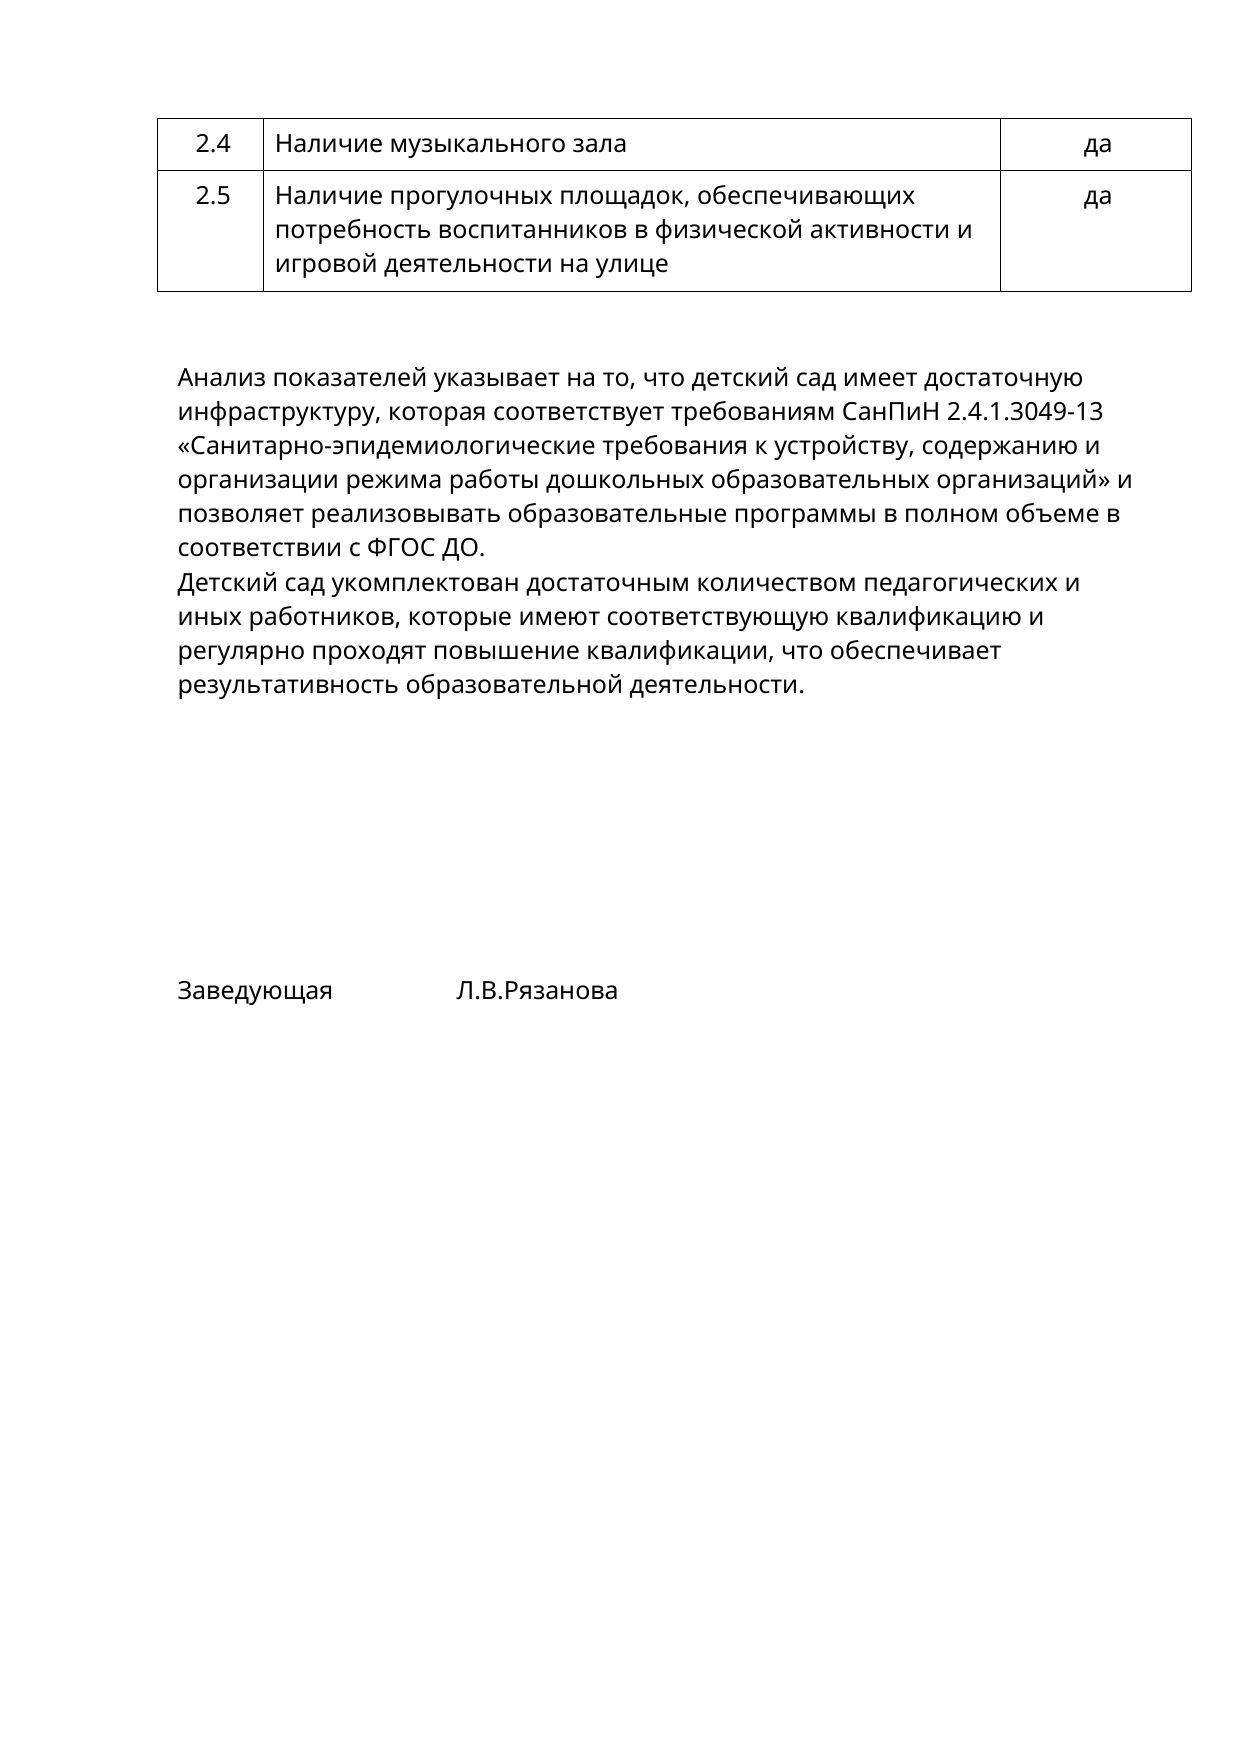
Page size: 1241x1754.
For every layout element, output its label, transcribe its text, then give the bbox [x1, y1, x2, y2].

text Заведующая Л.В.Рязанова [177, 973, 1152, 1007]
table_cell 2.5 [158, 171, 263, 291]
table_cell да [1001, 171, 1191, 291]
table_cell да [1001, 119, 1191, 170]
table_cell 2.4 [158, 119, 263, 170]
table_cell Наличие музыкального зала [264, 119, 1000, 170]
text Анализ показателей указывает на то, что детский сад имеет достаточную инфраструктуру, которая соответствует требованиям СанПиН 2.4.1.3049-13 «Санитарно-эпидемиологические требования к устройству, содержанию и организации режима работы дошкольных образовательных организаций» и позволяет реализовывать образовательные программы в полном объеме в соответствии с ФГОС ДО. [177, 360, 1152, 564]
table_cell Наличие прогулочных площадок, обеспечивающих потребность воспитанников в физической активности и игровой деятельности на улице [264, 171, 1000, 291]
text Детский сад укомплектован достаточным количеством педагогических и иных работников, которые имеют соответствующую квалификацию и регулярно проходят повышение квалификации, что обеспечивает результативность образовательной деятельности. [177, 564, 1152, 700]
